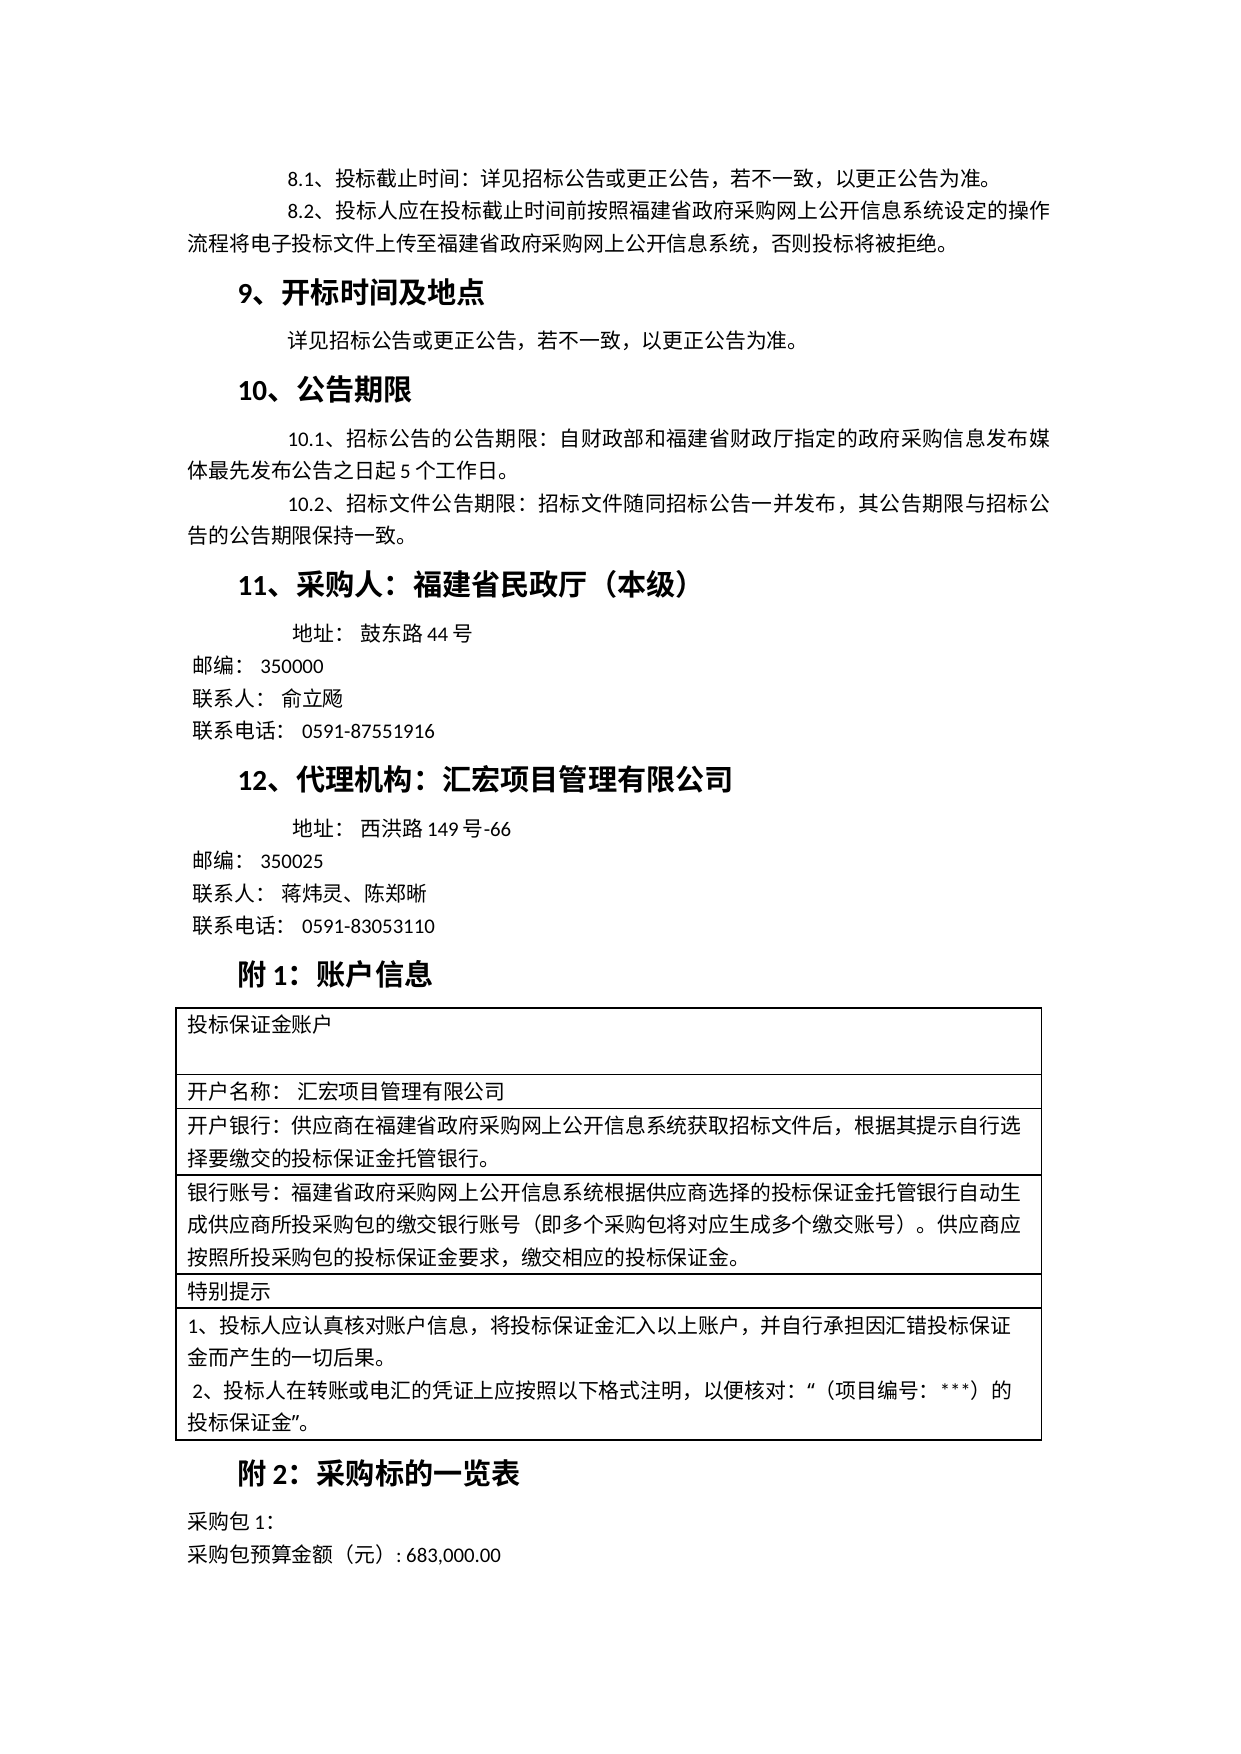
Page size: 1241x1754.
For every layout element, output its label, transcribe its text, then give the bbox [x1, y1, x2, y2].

text 联系电话： 0591-87551916 [187, 714, 1053, 747]
text 采购包1： [187, 1505, 1053, 1538]
text 联系人： 俞立飏 [187, 682, 1053, 714]
text 12、代理机构：汇宏项目管理有限公司 [187, 747, 1053, 812]
text 8.2、投标人应在投标截止时间前按照福建省政府采购网上公开信息系统设定的操作流程将电子投标文件上传至福建省政府采购网上公开信息系统，否则投标将被拒绝。 [187, 194, 1053, 259]
text 地址： 西洪路149号-66 [187, 812, 1053, 844]
text 采购包预算金额（元）: 683,000.00 [187, 1538, 1053, 1570]
text 附2：采购标的一览表 [187, 1440, 1053, 1505]
text 邮编： 350000 [187, 649, 1053, 682]
table_cell 特别提示 [177, 1275, 1041, 1307]
table_cell 开户名称： 汇宏项目管理有限公司 [177, 1075, 1041, 1108]
table_header 投标保证金账户 [177, 1009, 1041, 1073]
text 地址： 鼓东路44号 [187, 617, 1053, 649]
text 11、采购人：福建省民政厅（本级） [187, 552, 1053, 617]
text 10.2、招标文件公告期限：招标文件随同招标公告一并发布，其公告期限与招标公告的公告期限保持一致。 [187, 487, 1053, 552]
text 附1：账户信息 [187, 942, 1053, 1007]
text 邮编： 350025 [187, 844, 1053, 877]
table_cell 1、投标人应认真核对账户信息，将投标保证金汇入以上账户，并自行承担因汇错投标保证金而产生的一切后果。 2、投标人在转账或电汇的凭证上应按照以下格式注明，以便核对：“（项目编号：***）的投标保证金”。 [177, 1309, 1041, 1439]
text 9、开标时间及地点 [187, 259, 1053, 324]
text 联系人： 蒋炜灵、陈郑晰 [187, 877, 1053, 909]
text 详见招标公告或更正公告，若不一致，以更正公告为准。 [187, 324, 1053, 357]
text 10、公告期限 [187, 357, 1053, 422]
text 10.1、招标公告的公告期限：自财政部和福建省财政厅指定的政府采购信息发布媒体最先发布公告之日起5个工作日。 [187, 422, 1053, 487]
text 联系电话： 0591-83053110 [187, 909, 1053, 942]
text 8.1、投标截止时间：详见招标公告或更正公告，若不一致，以更正公告为准。 [187, 162, 1053, 194]
table_cell 开户银行：供应商在福建省政府采购网上公开信息系统获取招标文件后，根据其提示自行选择要缴交的投标保证金托管银行。 [177, 1109, 1041, 1174]
table_cell 银行账号：福建省政府采购网上公开信息系统根据供应商选择的投标保证金托管银行自动生成供应商所投采购包的缴交银行账号（即多个采购包将对应生成多个缴交账号）。供应商应按照所投采购包的投标保证金要求，缴交相应的投标保证金。 [177, 1176, 1041, 1273]
